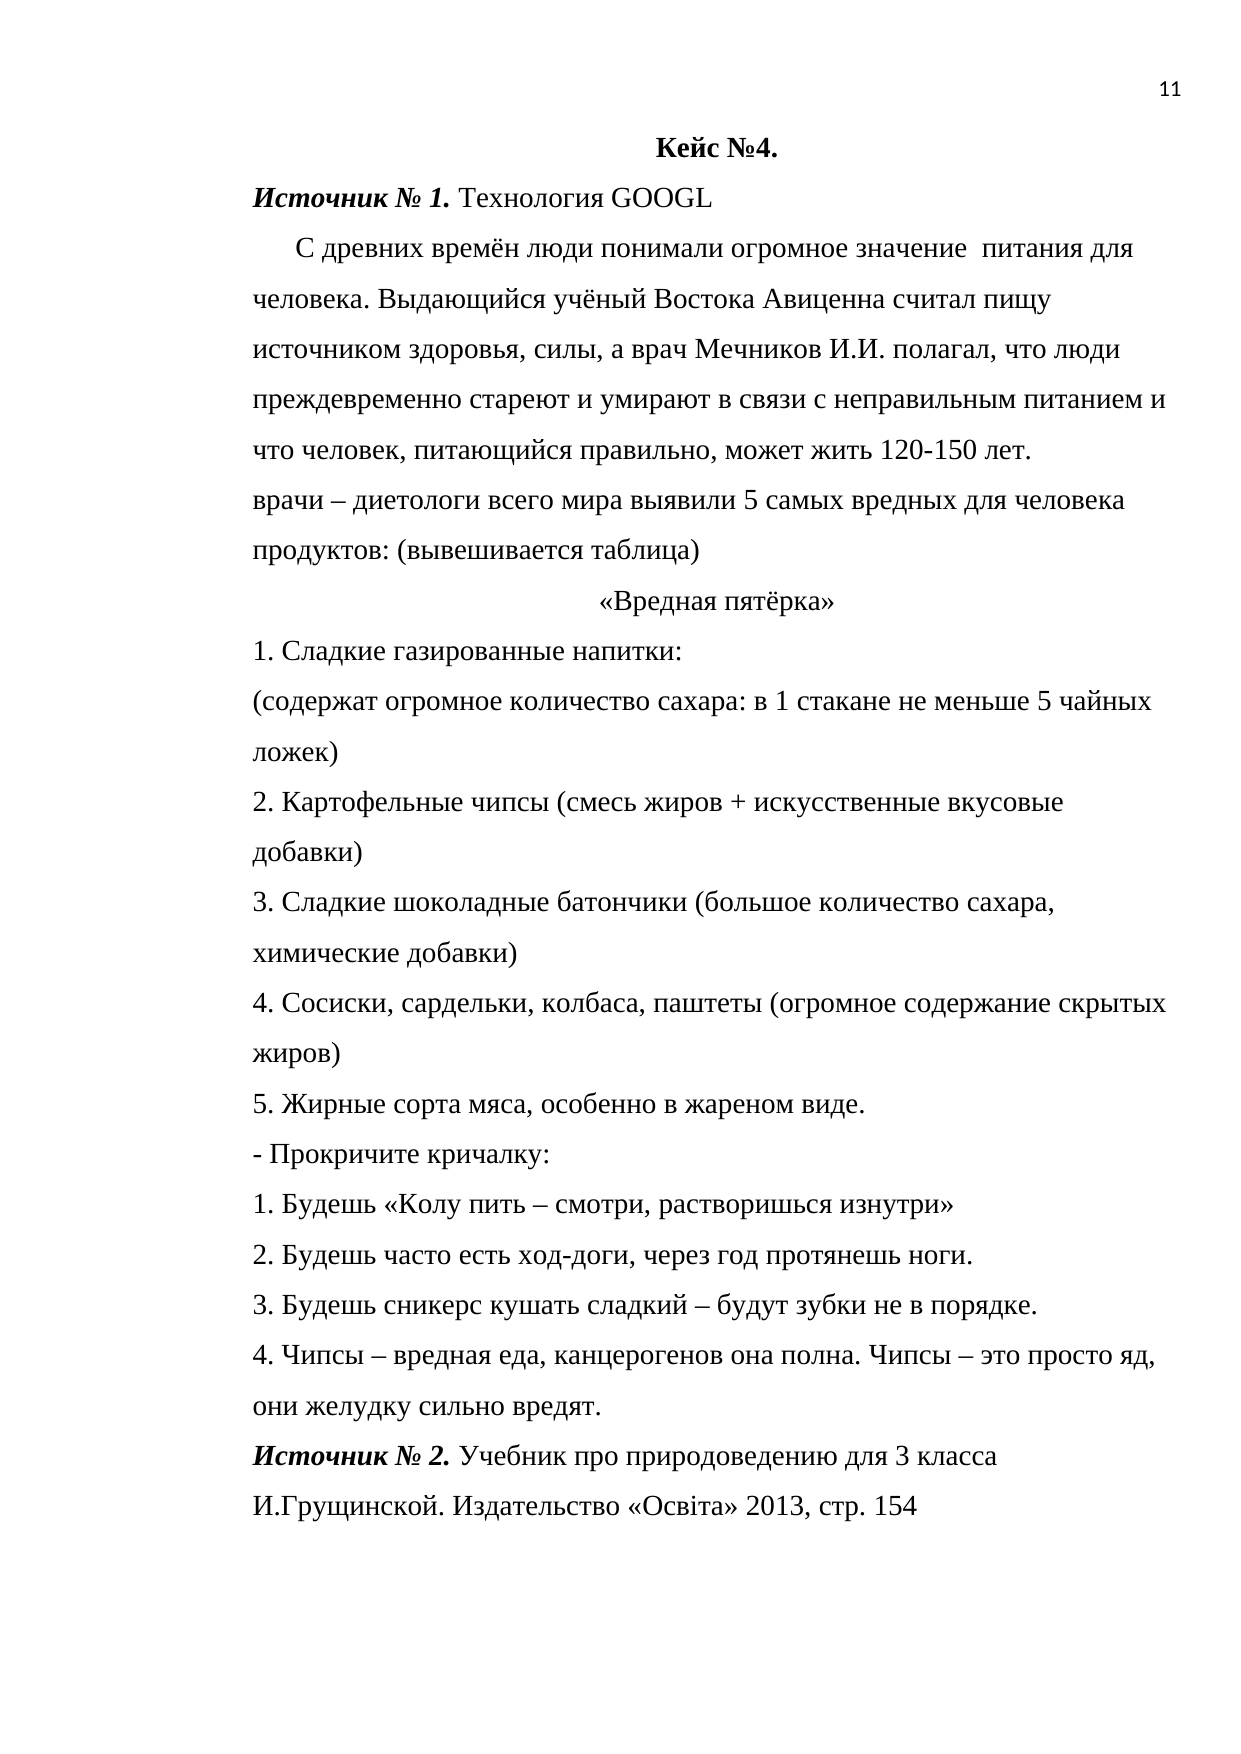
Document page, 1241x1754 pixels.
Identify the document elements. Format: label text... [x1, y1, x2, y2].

list Кейс №4. [252, 130, 1181, 163]
list 1. Сладкие газированные напитки: [252, 633, 1181, 667]
list 1. Будешь «Колу пить – смотри, растворишься изнутри» [252, 1186, 1181, 1220]
list 3. Сладкие шоколадные батончики (большое количество сахара, химические добавки) [252, 884, 1181, 968]
list (содержат огромное количество сахара: в 1 стакане не меньше 5 чайных ложек) [252, 683, 1181, 767]
list врачи – диетологи всего мира выявили 5 самых вредных для человека продуктов: (вывешивается таблица) [252, 482, 1181, 566]
list 4. Чипсы – вредная еда, канцерогенов она полна. Чипсы – это просто яд, они желудку сильно вредят. [252, 1337, 1181, 1421]
list 5. Жирные сорта мяса, особенно в жареном виде. [252, 1086, 1181, 1119]
list Источник № 2. Учебник про природоведению для 3 класса И.Грущинской. Издательство «Освіта» 2013, стр. 154 [252, 1438, 1181, 1522]
list - Прокричите кричалку: [252, 1136, 1181, 1170]
list 2. Картофельные чипсы (смесь жиров + искусственные вкусовые добавки) [252, 784, 1181, 868]
list С древних времён люди понимали огромное значение питания для человека. Выдающийся учёный Востока Авиценна считал пищу источником здоровья, силы, а врач Мечников И.И. полагал, что люди преждевременно стареют и умирают в связи с неправильным питанием и что человек, питающийся правильно, может жить 120-150 лет. [252, 231, 1181, 465]
list 3. Будешь сникерс кушать сладкий – будут зубки не в порядке. [252, 1287, 1181, 1321]
list 4. Сосиски, сардельки, колбаса, паштеты (огромное содержание скрытых жиров) [252, 985, 1181, 1069]
list Источник № 1. Технология GOOGL [252, 180, 1181, 214]
list «Вредная пятёрка» [252, 583, 1181, 616]
list 2. Будешь часто есть ход-доги, через год протянешь ноги. [252, 1237, 1181, 1270]
